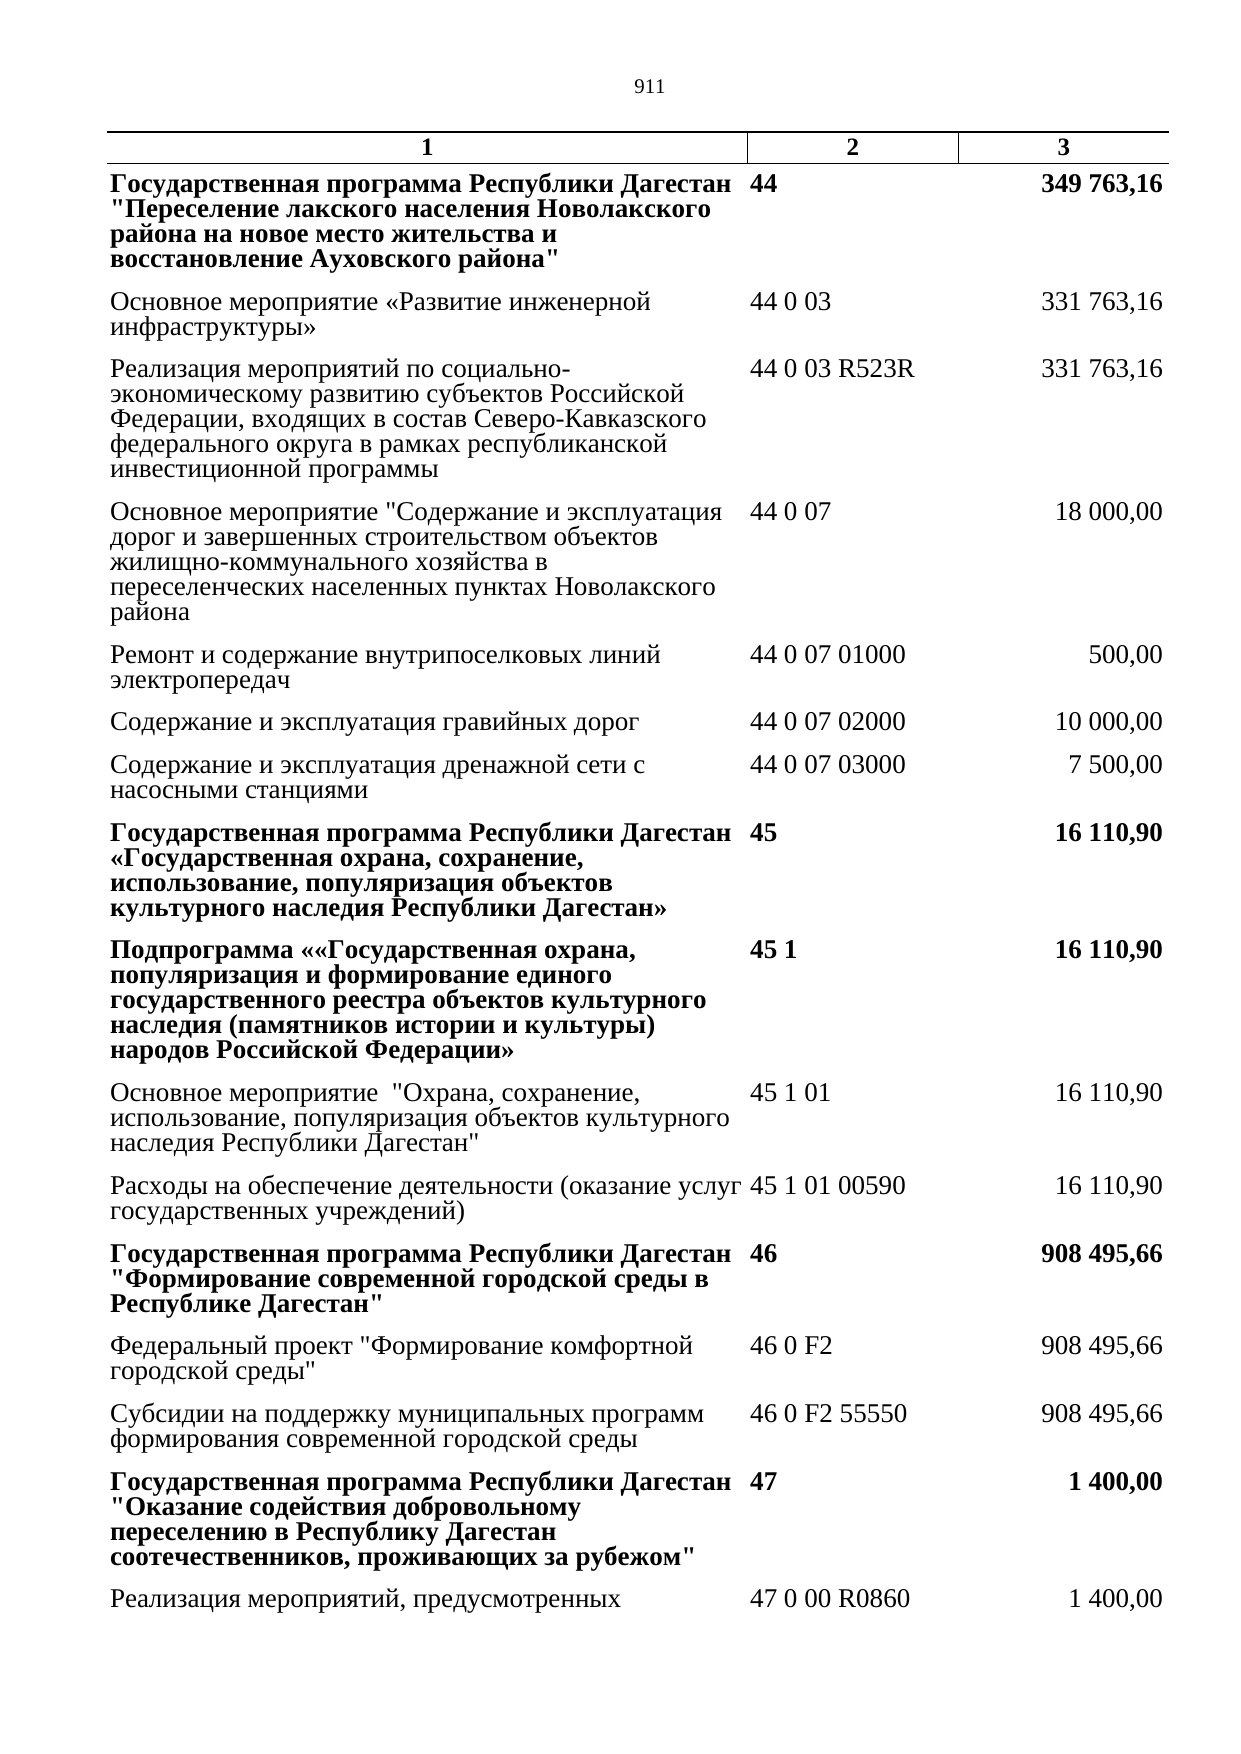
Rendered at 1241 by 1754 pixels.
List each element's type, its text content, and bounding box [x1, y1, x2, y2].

table_cell 45 [747, 812, 958, 930]
table_cell 45 1 01 [747, 1073, 958, 1165]
table_cell Ремонт и содержание внутрипоселковых линий электропередач [107, 634, 747, 702]
table_cell 44 [747, 164, 958, 281]
table_cell 7 500,00 [958, 745, 1166, 812]
table_cell 46 0 F2 55550 [747, 1394, 958, 1461]
table_cell Государственная программа Республики Дагестан «Государственная охрана, сохранение, использование, популяризация объектов культурного наследия Республики Дагестан» [107, 812, 747, 930]
table_cell 16 110,90 [958, 1165, 1166, 1233]
table_cell 47 [747, 1461, 958, 1579]
table_cell 908 495,66 [958, 1233, 1166, 1326]
table_cell 46 0 F2 [747, 1326, 958, 1393]
table_cell Государственная программа Республики Дагестан "Формирование современной городской среды в Республике Дагестан" [107, 1233, 747, 1326]
table_cell Федеральный проект "Формирование комфортной городской среды" [107, 1326, 747, 1393]
table_cell Реализация мероприятий по социально-экономическому развитию субъектов Российской Федерации, входящих в состав Северо-Кавказского федерального округа в рамках республиканской инвестиционной программы [107, 349, 747, 491]
table_cell Подпрограмма ««Государственная охрана, популяризация и формирование единого государственного реестра объектов культурного наследия (памятников истории и культуры) народов Российской Федерации» [107, 930, 747, 1073]
table_cell 331 763,16 [958, 281, 1166, 349]
table_cell 349 763,16 [958, 164, 1166, 281]
table_cell 331 763,16 [958, 349, 1166, 491]
table_cell 908 495,66 [958, 1326, 1166, 1393]
table_cell 44 0 07 03000 [747, 745, 958, 812]
table_cell 44 0 03 [747, 281, 958, 349]
table_cell 47 0 00 R0860 [747, 1579, 958, 1622]
table_cell Расходы на обеспечение деятельности (оказание услуг государственных учреждений) [107, 1165, 747, 1233]
table_cell 44 0 07 01000 [747, 634, 958, 702]
table_cell 500,00 [958, 634, 1166, 702]
table_cell 1 400,00 [958, 1461, 1166, 1579]
table_cell Государственная программа Республики Дагестан "Оказание содействия добровольному переселению в Республику Дагестан соотечественников, проживающих за рубежом" [107, 1461, 747, 1579]
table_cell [107, 1579, 747, 1622]
table_cell 1 400,00 [958, 1579, 1166, 1622]
table_cell 44 0 07 [747, 491, 958, 634]
table_cell 16 110,90 [958, 930, 1166, 1073]
table_cell 908 495,66 [958, 1394, 1166, 1461]
table_cell Основное мероприятие «Развитие инженерной инфраструктуры» [107, 281, 747, 349]
table_cell 44 0 03 R523R [747, 349, 958, 491]
table_header 3 [959, 133, 1169, 163]
table_cell 46 [747, 1233, 958, 1326]
table_cell Основное мероприятие "Охрана, сохранение, использование, популяризация объектов культурного наследия Республики Дагестан" [107, 1073, 747, 1165]
table_cell Государственная программа Республики Дагестан "Переселение лакского населения Новолакского района на новое место жительства и восстановление Ауховского района" [107, 164, 747, 281]
table_header 2 [748, 133, 958, 163]
table_cell Субсидии на поддержку муниципальных программ формирования современной городской среды [107, 1394, 747, 1461]
table_cell 45 1 [747, 930, 958, 1073]
table_cell 18 000,00 [958, 491, 1166, 634]
table_cell 44 0 07 02000 [747, 702, 958, 744]
table_cell 10 000,00 [958, 702, 1166, 744]
table_cell Содержание и эксплуатация гравийных дорог [107, 702, 747, 744]
table_cell Содержание и эксплуатация дренажной сети с насосными станциями [107, 745, 747, 812]
table_header 1 [107, 133, 747, 163]
table_cell 45 1 01 00590 [747, 1165, 958, 1233]
table_cell 16 110,90 [958, 812, 1166, 930]
table_cell 16 110,90 [958, 1073, 1166, 1165]
table_cell Основное мероприятие "Содержание и эксплуатация дорог и завершенных строительством объектов жилищно-коммунального хозяйства в переселенческих населенных пунктах Новолакского района [107, 491, 747, 634]
